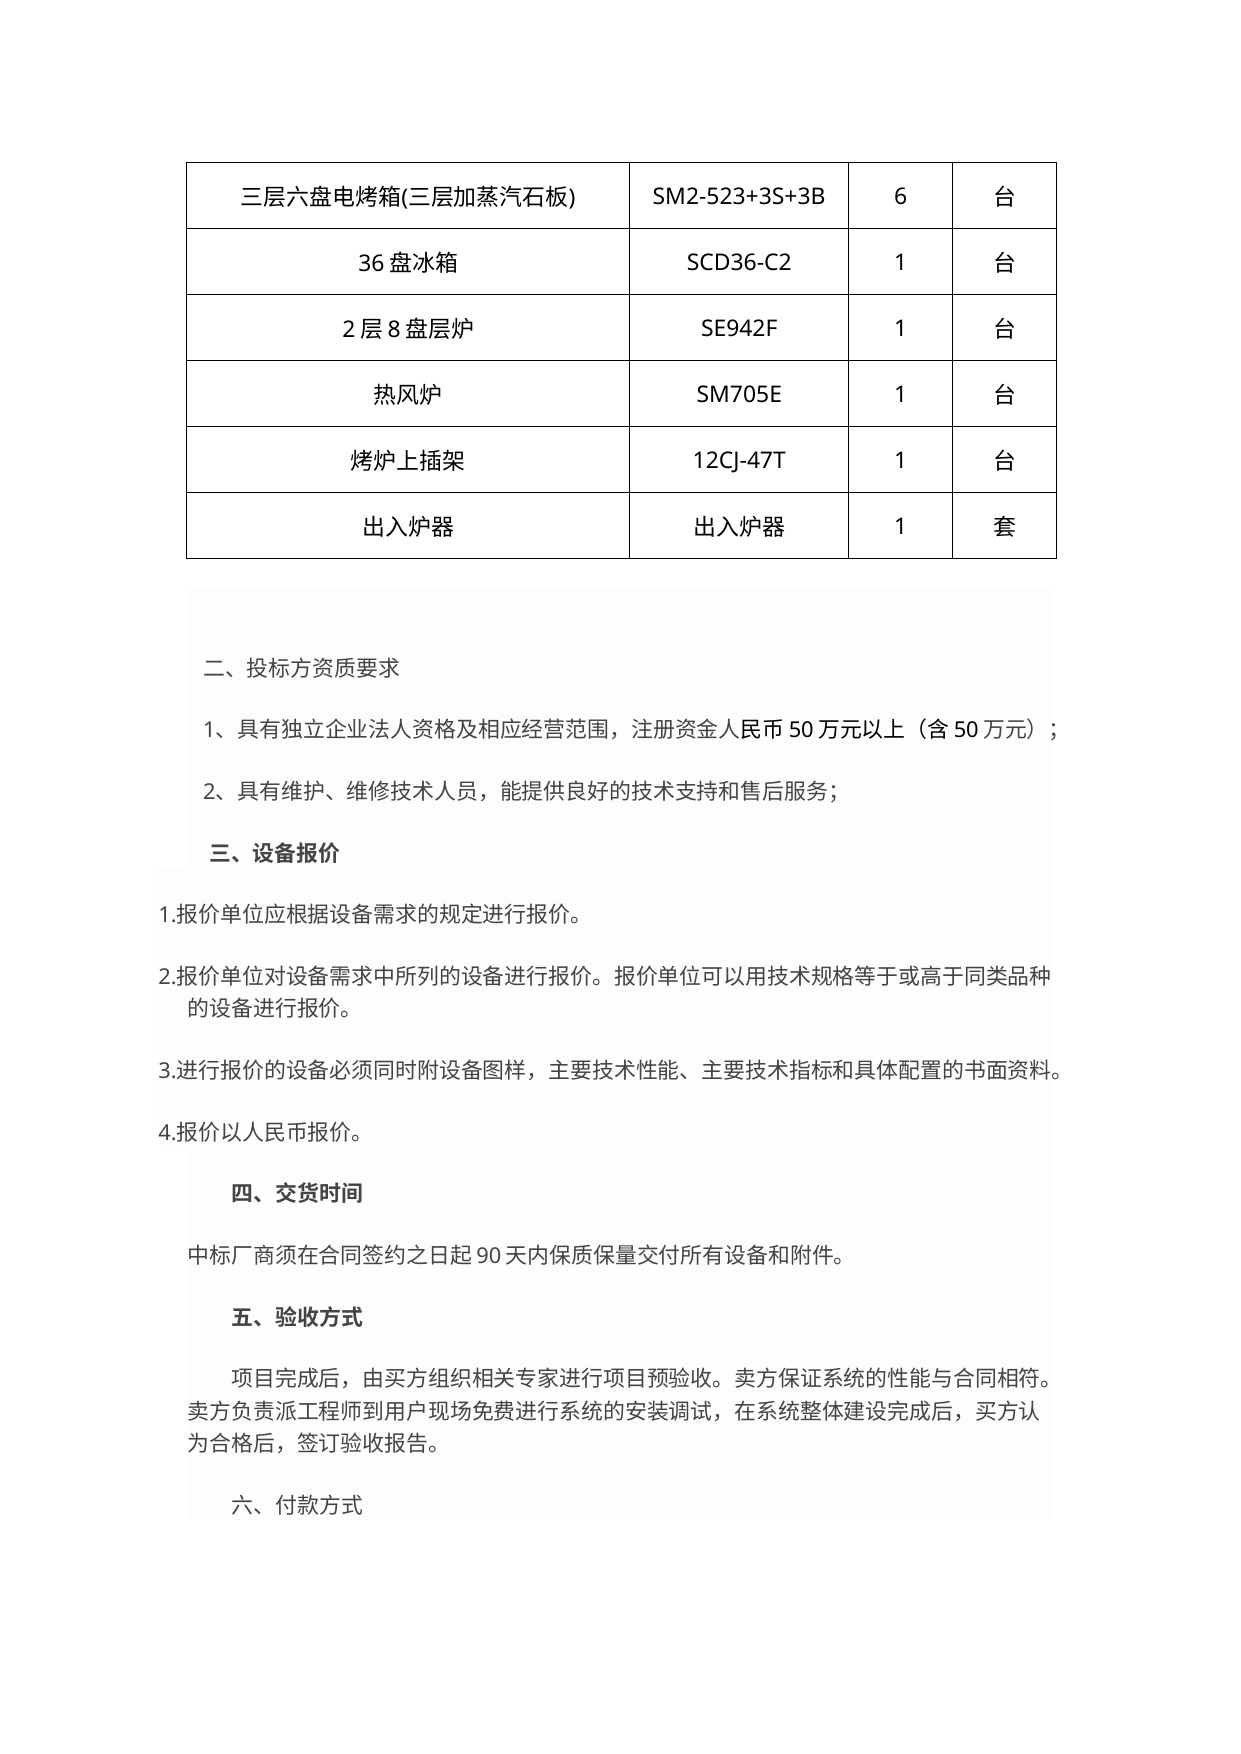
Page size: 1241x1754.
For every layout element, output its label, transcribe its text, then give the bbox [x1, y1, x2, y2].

text 中标厂商须在合同签约之日起90天内保质保量交付所有设备和附件。 [187, 1238, 1053, 1270]
table_cell SM2-523+3S+3B [630, 163, 848, 228]
table_cell SE942F [630, 295, 848, 360]
text 2.报价单位对设备需求中所列的设备进行报价。报价单位可以用技术规格等于或高于同类品种的设备进行报价。 [158, 958, 1053, 1023]
table_cell 1 [849, 427, 952, 492]
table_cell SM705E [630, 361, 848, 426]
table_cell 1 [849, 493, 952, 558]
table_cell 热风炉 [187, 361, 629, 426]
text 三、设备报价 [187, 835, 1053, 868]
table_cell 1 [849, 361, 952, 426]
table_cell 套 [953, 493, 1056, 558]
text 六、付款方式 [187, 1488, 1053, 1520]
text 二、投标方资质要求 [187, 650, 1053, 683]
text 2、具有维护、维修技术人员，能提供良好的技术支持和售后服务； [187, 773, 1053, 806]
text 四、交货时间 [187, 1176, 1053, 1208]
table_cell 台 [953, 229, 1056, 294]
text 1、具有独立企业法人资格及相应经营范围，注册资金人民币50万元以上（含50万元）； [187, 712, 1053, 744]
text 项目完成后，由买方组织相关专家进行项目预验收。卖方保证系统的性能与合同相符。卖方负责派工程师到用户现场免费进行系统的安装调试，在系统整体建设完成后，买方认为合格后，签订验收报告。 [187, 1361, 1053, 1458]
table_cell 台 [953, 295, 1056, 360]
table_cell 三层六盘电烤箱(三层加蒸汽石板) [187, 163, 629, 228]
table_cell 台 [953, 163, 1056, 228]
table_cell 2层8盘层炉 [187, 295, 629, 360]
table_cell 6 [849, 163, 952, 228]
table_cell 出入炉器 [187, 493, 629, 558]
table_cell 36盘冰箱 [187, 229, 629, 294]
table_cell 出入炉器 [630, 493, 848, 558]
table_cell SCD36-C2 [630, 229, 848, 294]
table_cell 12CJ-47T [630, 427, 848, 492]
text 五、验收方式 [187, 1299, 1053, 1332]
text 4.报价以人民币报价。 [158, 1114, 1053, 1147]
table_cell 台 [953, 427, 1056, 492]
text 1.报价单位应根据设备需求的规定进行报价。 [158, 897, 1053, 929]
table_cell 1 [849, 295, 952, 360]
table_cell 1 [849, 229, 952, 294]
text 3.进行报价的设备必须同时附设备图样，主要技术性能、主要技术指标和具体配置的书面资料。 [158, 1053, 1053, 1085]
table_cell 台 [953, 361, 1056, 426]
table_cell 烤炉上插架 [187, 427, 629, 492]
